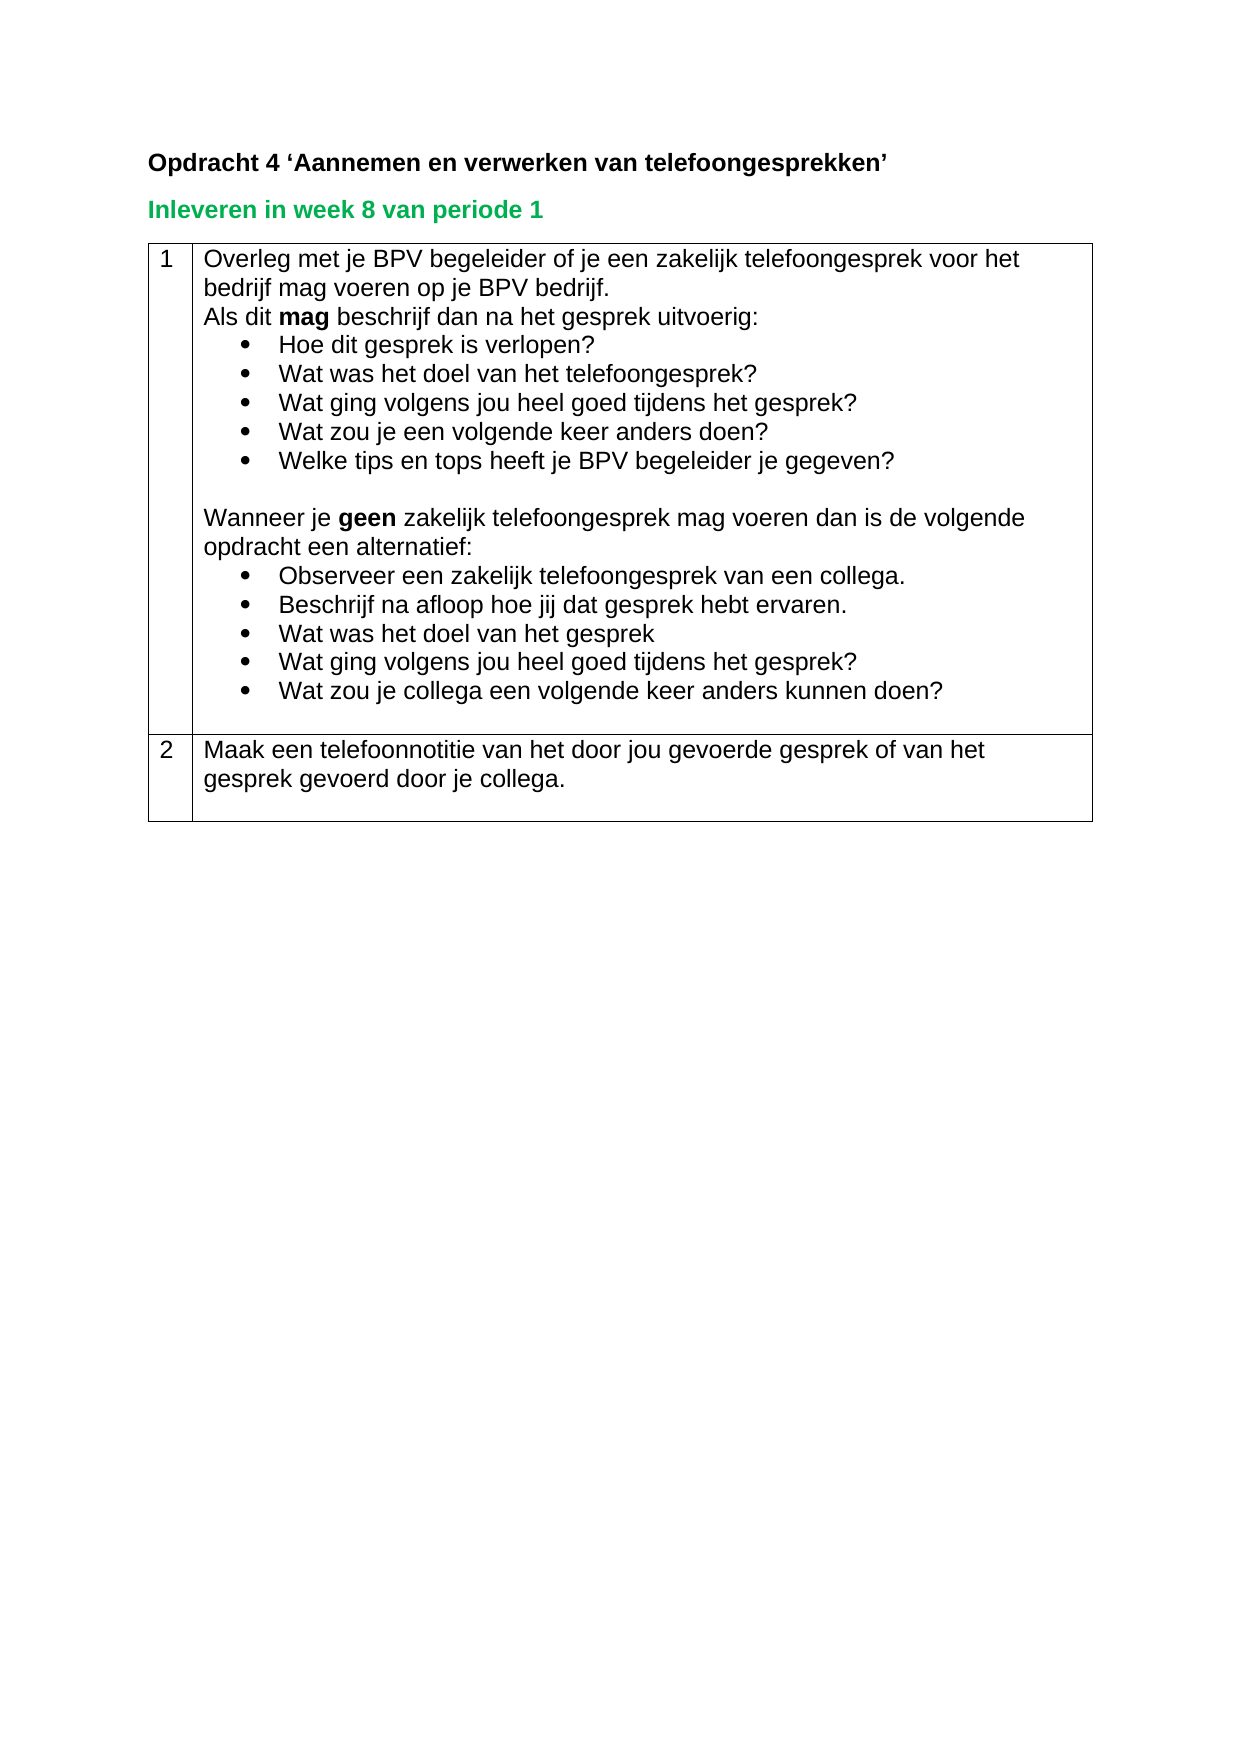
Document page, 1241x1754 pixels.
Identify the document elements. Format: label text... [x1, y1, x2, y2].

text Inleveren in week 8 van periode 1 [148, 195, 1093, 224]
table_header Overleg met je BPV begeleider of je een zakelijk telefoongesprek voor het bedrijf mag voeren op je BPV bedrijf. Als dit mag beschrijf dan na het gesprek uitvoerig: Hoe dit gesprek is verlopen? Wat was het doel van het telefoongesprek? Wat ging volgens jou heel goed tijdens het gesprek? Wat zou je een volgende keer anders doen? Welke tips en tops heeft je BPV begeleider je gegeven? Wanneer je geen zakelijk telefoongesprek mag voeren dan is de volgende opdracht een alternatief: Observeer een zakelijk telefoongesprek van een collega. Beschrijf na afloop hoe jij dat gesprek hebt ervaren. Wat was het doel van het gesprek Wat ging volgens jou heel goed tijdens het gesprek? Wat zou je collega een volgende keer anders kunnen doen? [193, 244, 1092, 734]
text Opdracht 4 ‘Aannemen en verwerken van telefoongesprekken’ [148, 148, 1093, 176]
table_header 1 [149, 244, 192, 734]
table_cell Maak een telefoonnotitie van het door jou gevoerde gesprek of van het gesprek gevoerd door je collega. [193, 735, 1092, 821]
table_cell 2 [149, 735, 192, 821]
